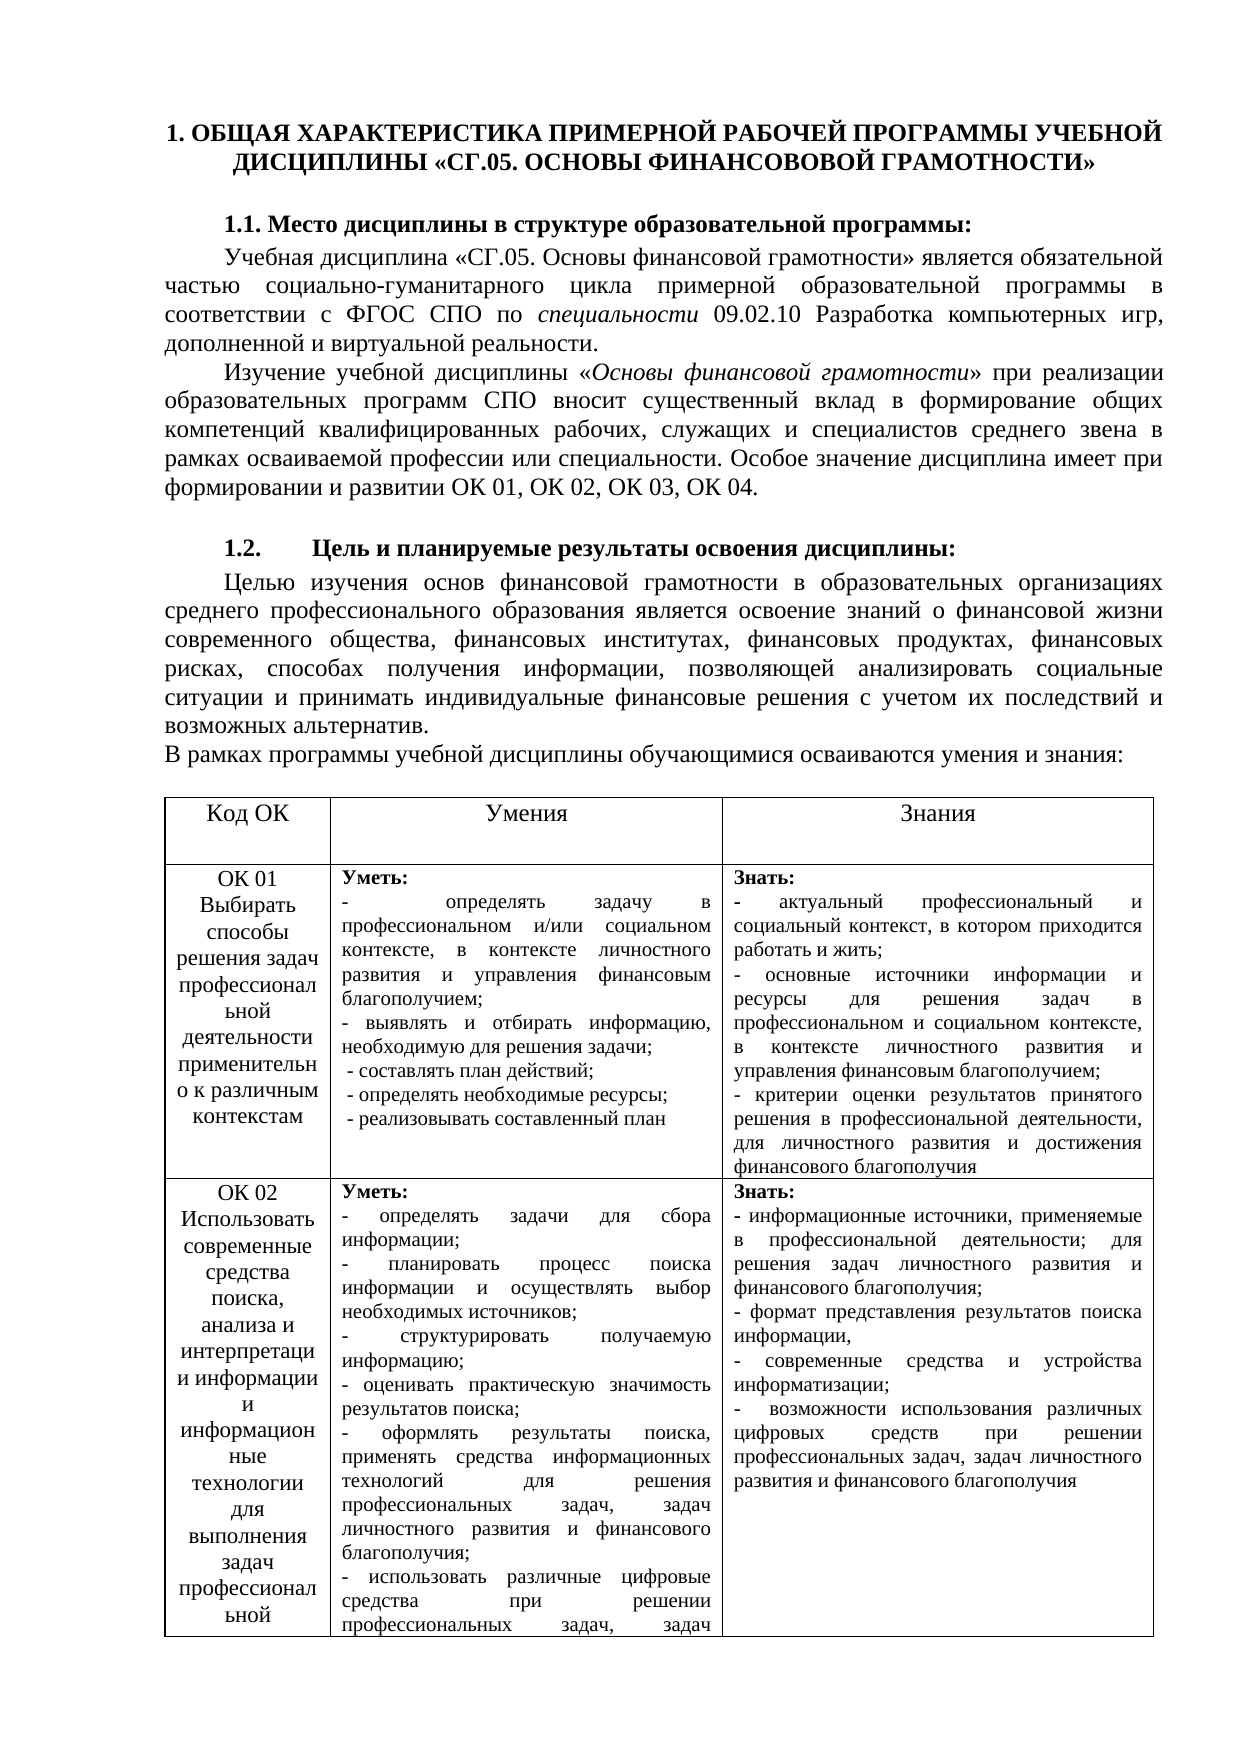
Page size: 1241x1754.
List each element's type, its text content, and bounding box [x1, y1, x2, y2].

table_header Знания [723, 798, 1153, 864]
text Целью изучения основ финансовой грамотности в образовательных организациях среднего профессионального образования является освоение знаний о финансовой жизни современного общества, финансовых институтах, финансовых продуктах, финансовых рисках, способах получения информации, позволяющей анализировать социальные ситуации и принимать индивидуальные финансовые решения с учетом их последствий и возможных альтернатив. [164, 567, 1164, 739]
list Цель и планируемые результаты освоения дисциплины: [164, 533, 1164, 562]
text 1.1. Место дисциплины в структуре образовательной программы: [164, 209, 1164, 237]
table_header Умения [331, 798, 722, 864]
table_cell Знать: - актуальный профессиональный и социальный контекст, в котором приходится работать и жить; - основные источники информации и ресурсы для решения задач в профессиональном и социальном контексте, в контексте личностного развития и управления финансовым благополучием; - критерии оценки результатов принятого решения в профессиональной деятельности, для личностного развития и достижения финансового благополучия [723, 865, 1153, 1178]
table_header Код ОК [166, 798, 330, 864]
table_cell Уметь: - определять задачу в профессиональном и/или социальном контексте, в контексте личностного развития и управления финансовым благополучием; - выявлять и отбирать информацию, необходимую для решения задачи; - составлять план действий; - определять необходимые ресурсы; - реализовывать составленный план [331, 865, 722, 1178]
text Учебная дисциплина «СГ.05. Основы финансовой грамотности» является обязательной частью социально-гуманитарного цикла примерной образовательной программы в соответствии с ФГОС СПО по специальности 09.02.10 Разработка компьютерных игр, дополненной и виртуальной реальности. [164, 242, 1164, 357]
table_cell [331, 1179, 722, 1636]
text Изучение учебной дисциплины «Основы финансовой грамотности» при реализации образовательных программ СПО вносит существенный вклад в формирование общих компетенций квалифицированных рабочих, служащих и специалистов среднего звена в рамках осваиваемой профессии или специальности. Особое значение дисциплина имеет при формировании и развитии ОК 01, ОК 02, ОК 03, ОК 04. [164, 357, 1164, 501]
table_cell ОК 01 Выбирать способы решения задач профессиональной деятельности применительно к различным контекстам [166, 865, 330, 1178]
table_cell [723, 1179, 1153, 1636]
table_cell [166, 1179, 330, 1636]
text В рамках программы учебной дисциплины обучающимися осваиваются умения и знания: [164, 739, 1164, 768]
text 1. ОБЩАЯ ХАРАКТЕРИСТИКА ПРИМЕРНОЙ РАБОЧЕЙ ПРОГРАММЫ УЧЕБНОЙ ДИСЦИПЛИНЫ «СГ.05. ОСНОВЫ ФИНАНСОВОВОЙ ГРАМОТНОСТИ» [164, 118, 1164, 176]
